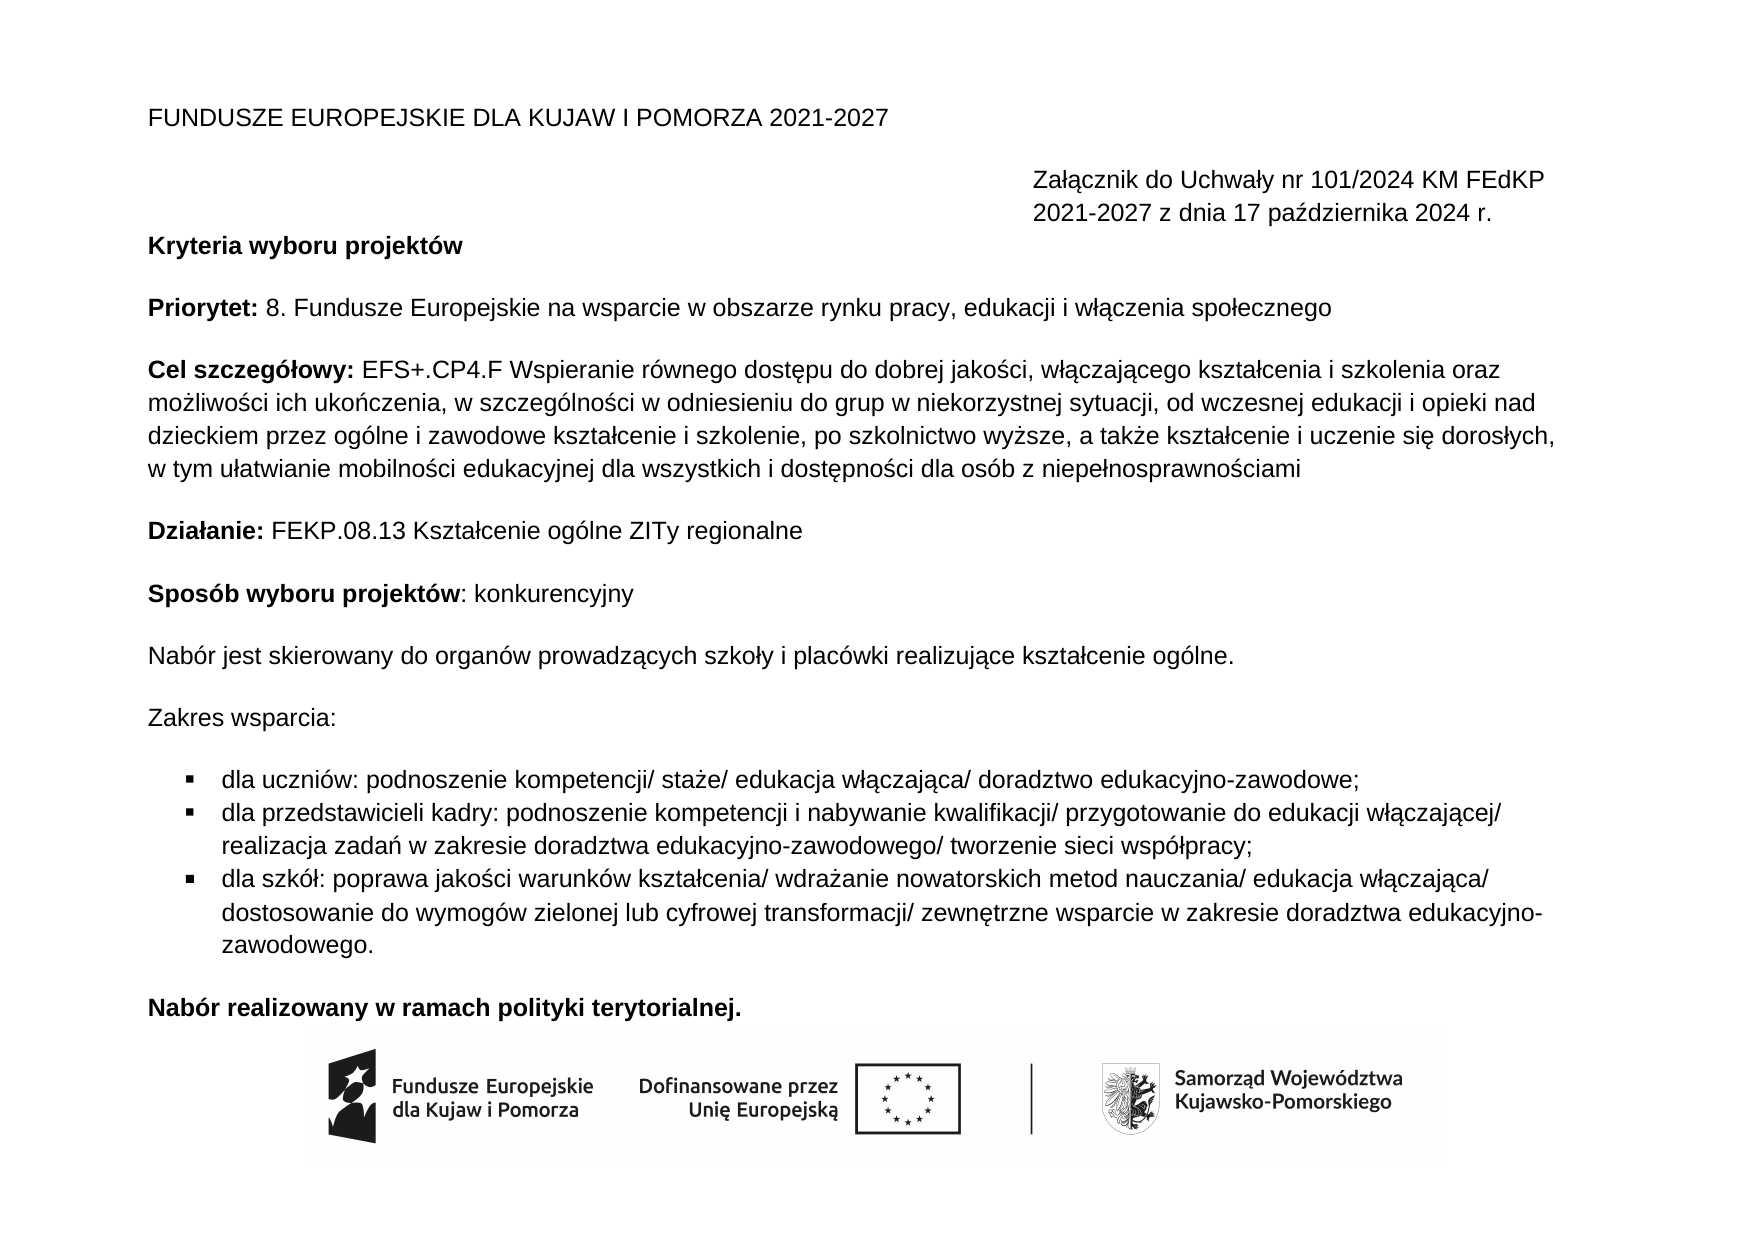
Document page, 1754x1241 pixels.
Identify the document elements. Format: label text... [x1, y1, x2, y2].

text Zakres wsparcia: [148, 703, 1606, 732]
text Działanie: FEKP.08.13 Kształcenie ogólne ZITy regionalne [148, 516, 1606, 545]
list dla przedstawicieli kadry: podnoszenie kompetencji i nabywanie kwalifikacji/ przygotowanie do edukacji włączającej/ realizacja zadań w zakresie doradztwa edukacyjno-zawodowego/ tworzenie sieci współpracy; [184, 798, 1606, 860]
list dla szkół: poprawa jakości warunków kształcenia/ wdrażanie nowatorskich metod nauczania/ edukacja włączająca/ dostosowanie do wymogów zielonej lub cyfrowej transformacji/ zewnętrzne wsparcie w zakresie doradztwa edukacyjno-zawodowego. [184, 864, 1606, 959]
list dla uczniów: podnoszenie kompetencji/ staże/ edukacja włączająca/ doradztwo edukacyjno-zawodowe; [184, 765, 1606, 794]
text Priorytet: 8. Fundusze Europejskie na wsparcie w obszarze rynku pracy, edukacji i włączenia społecznego [148, 293, 1606, 322]
text Kryteria wyboru projektów [148, 231, 1606, 259]
text Nabór jest skierowany do organów prowadzących szkoły i placówki realizujące kształcenie ogólne. [148, 641, 1606, 669]
text Cel szczegółowy: EFS+.CP4.F Wspieranie równego dostępu do dobrej jakości, włączającego kształcenia i szkolenia oraz możliwości ich ukończenia, w szczególności w odniesieniu do grup w niekorzystnej sytuacji, od wczesnej edukacji i opieki nad dzieckiem przez ogólne i zawodowe kształcenie i szkolenie, po szkolnictwo wyższe, a także kształcenie i uczenie się dorosłych, w tym ułatwianie mobilności edukacyjnej dla wszystkich i dostępności dla osób z niepełnosprawnościami [148, 355, 1606, 483]
picture [306, 1025, 1449, 1167]
text Nabór realizowany w ramach polityki terytorialnej. [148, 993, 1606, 1021]
text Sposób wyboru projektów: konkurencyjny [148, 578, 1606, 607]
